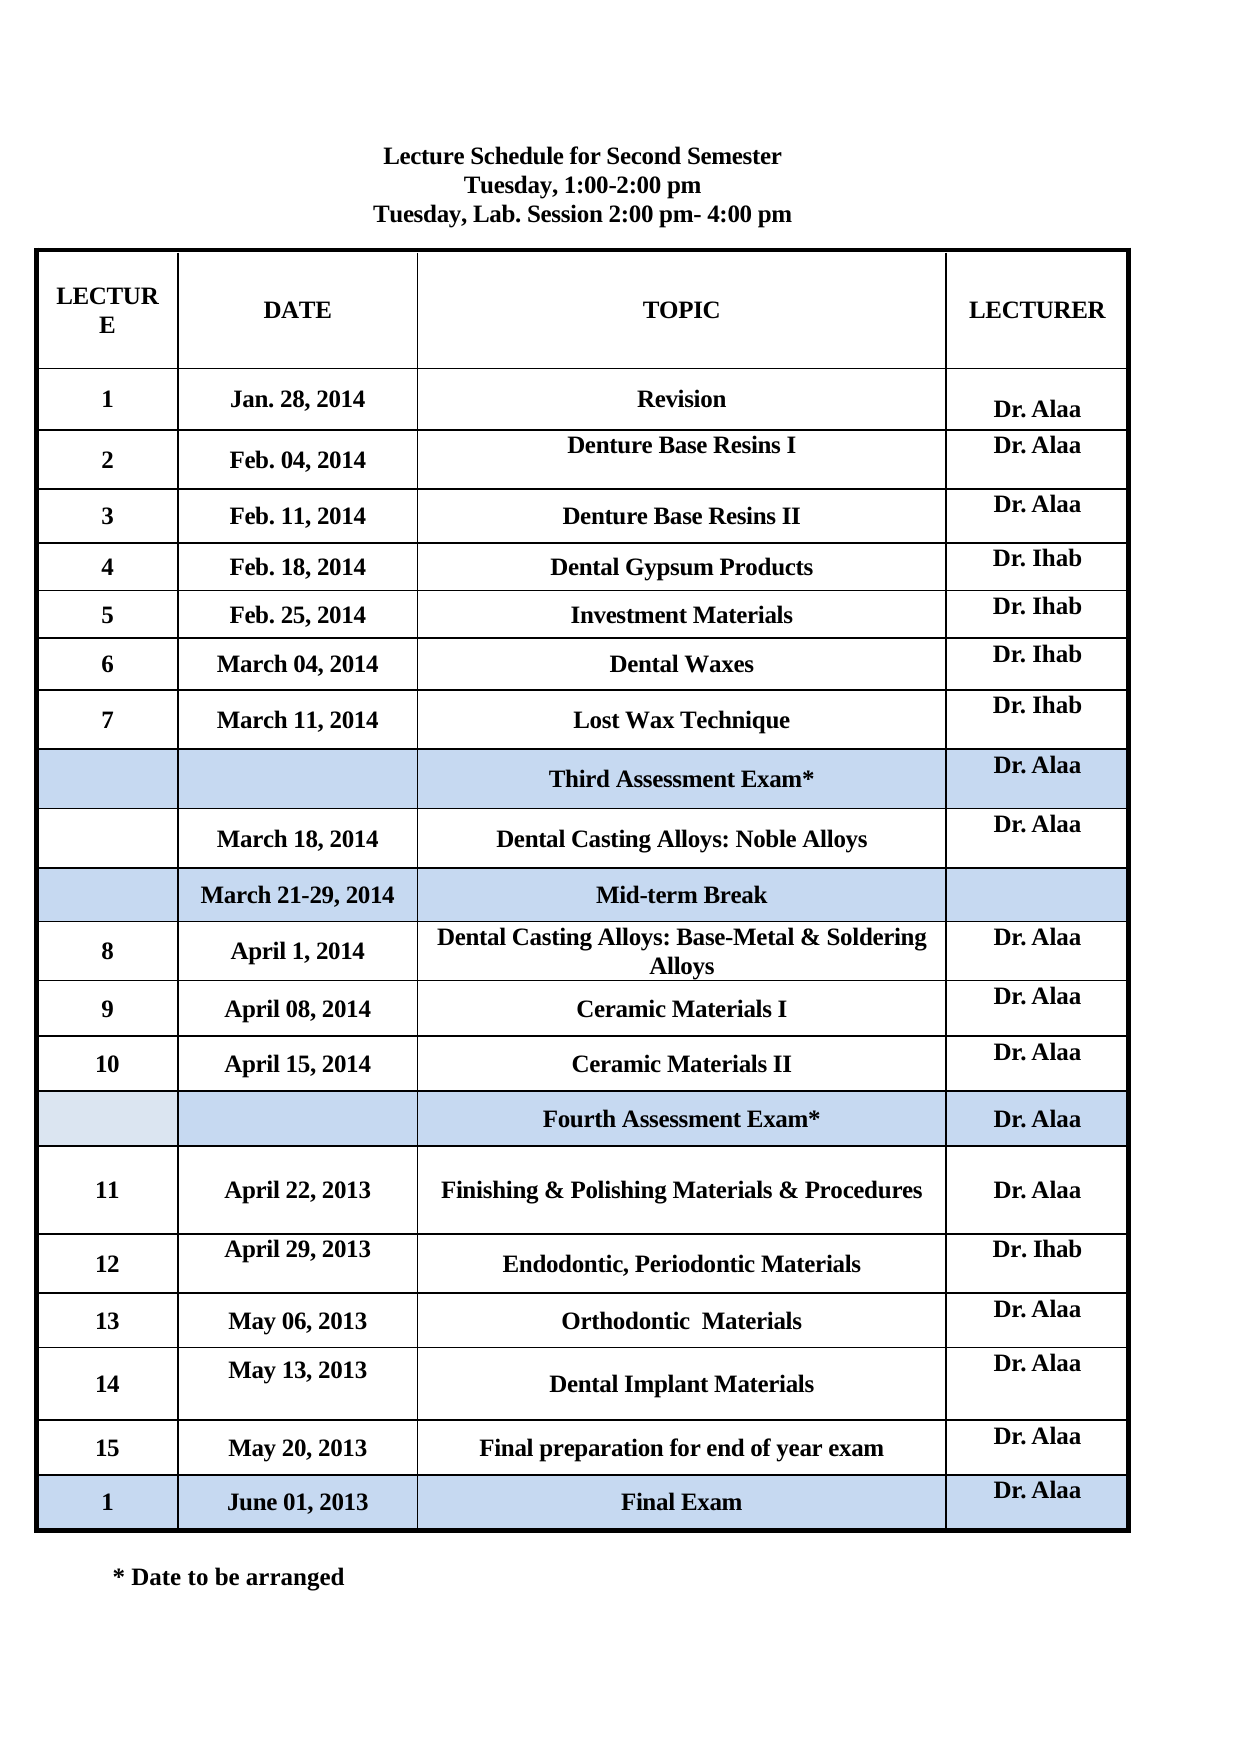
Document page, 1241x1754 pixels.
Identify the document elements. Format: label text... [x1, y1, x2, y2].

table_cell [179, 750, 417, 808]
table_cell Feb. 04, 2014 [179, 431, 417, 488]
table_cell May 13, 2013 [179, 1348, 417, 1419]
table_cell Dr. Alaa [947, 1294, 1126, 1347]
table_cell Feb. 25, 2014 [179, 591, 417, 637]
text Tuesday, 1:00-2:00 pm [112, 170, 1053, 199]
table_cell 14 [39, 1348, 177, 1419]
table_cell 3 [39, 490, 177, 542]
table_cell Dr. Alaa [947, 369, 1126, 429]
table_cell April 1, 2014 [179, 922, 417, 979]
table_cell June 01, 2013 [179, 1476, 417, 1528]
table_cell Dr. Alaa [947, 431, 1126, 488]
table_cell Dr. Alaa [947, 1421, 1126, 1474]
table_cell Dr. Ihab [947, 544, 1126, 589]
table_cell Feb. 18, 2014 [179, 544, 417, 589]
table_cell Dr. Ihab [947, 691, 1126, 748]
table_cell Endodontic, Periodontic Materials [418, 1235, 945, 1292]
table_cell 9 [39, 981, 177, 1035]
table_cell Dr. Ihab [947, 639, 1126, 689]
table_cell Dental Implant Materials [418, 1348, 945, 1419]
table_cell 5 [39, 591, 177, 637]
table_cell Dr. Alaa [947, 490, 1126, 542]
table_cell Fourth Assessment Exam* [418, 1092, 945, 1145]
table_cell [39, 1092, 177, 1145]
table_header LECTURER [947, 252, 1126, 367]
table_cell Dr. Alaa [947, 1037, 1126, 1090]
table_cell Dr. Alaa [947, 981, 1126, 1035]
table_cell Final preparation for end of year exam [418, 1421, 945, 1474]
table_cell March 04, 2014 [179, 639, 417, 689]
table_cell April 15, 2014 [179, 1037, 417, 1090]
table_cell Dr. Alaa [947, 922, 1126, 979]
table_cell 10 [39, 1037, 177, 1090]
table_cell 11 [39, 1147, 177, 1233]
table_cell Ceramic Materials I [418, 981, 945, 1035]
table_cell Dr. Alaa [947, 1092, 1126, 1145]
table_cell [39, 869, 177, 921]
table_cell Dr. Ihab [947, 1235, 1126, 1292]
table_cell 15 [39, 1421, 177, 1474]
table_cell March 11, 2014 [179, 691, 417, 748]
table_cell March 21-29, 2014 [179, 869, 417, 921]
table_cell Revision [418, 369, 945, 429]
table_cell May 20, 2013 [179, 1421, 417, 1474]
table_cell April 29, 2013 [179, 1235, 417, 1292]
table_cell 7 [39, 691, 177, 748]
table_header TOPIC [418, 252, 946, 367]
table_cell Dr. Alaa [947, 1476, 1126, 1528]
table_cell Finishing & Polishing Materials & Procedures [418, 1147, 945, 1233]
table_cell [179, 1092, 417, 1145]
table_cell Feb. 11, 2014 [179, 490, 417, 542]
table_cell Dental Waxes [418, 639, 945, 689]
table_cell Denture Base Resins II [418, 490, 945, 542]
table_cell Dental Gypsum Products [418, 544, 945, 589]
table_cell 2 [39, 431, 177, 488]
table_cell 8 [39, 922, 177, 979]
table_cell 6 [39, 639, 177, 689]
table_cell Dental Casting Alloys: Base-Metal & Soldering Alloys [418, 922, 945, 979]
table_cell Dr. Ihab [947, 591, 1126, 637]
table_cell Dental Casting Alloys: Noble Alloys [418, 809, 945, 867]
table_cell Third Assessment Exam* [418, 750, 945, 808]
table_cell March 18, 2014 [179, 809, 417, 867]
table_cell April 22, 2013 [179, 1147, 417, 1233]
table_cell 1 [39, 1476, 177, 1528]
table_cell [39, 750, 177, 808]
table_cell Dr. Alaa [947, 1147, 1126, 1233]
table_cell Dr. Alaa [947, 750, 1126, 808]
table_header LECTURE [39, 252, 178, 367]
table_cell 13 [39, 1294, 177, 1347]
table_cell Dr. Alaa [947, 809, 1126, 867]
table_cell Dr. Alaa [947, 1348, 1126, 1419]
table_cell Mid-term Break [418, 869, 945, 921]
table_cell Final Exam [418, 1476, 945, 1528]
table_cell 12 [39, 1235, 177, 1292]
text * Date to be arranged [112, 1562, 1053, 1590]
table_cell May 06, 2013 [179, 1294, 417, 1347]
text Tuesday, Lab. Session 2:00 pm- 4:00 pm [112, 199, 1053, 227]
table_cell [947, 869, 1126, 921]
table_cell Lost Wax Technique [418, 691, 945, 748]
table_cell Jan. 28, 2014 [179, 369, 417, 429]
table_cell April 08, 2014 [179, 981, 417, 1035]
table_cell [39, 809, 177, 867]
table_cell Ceramic Materials II [418, 1037, 945, 1090]
table_cell Orthodontic Materials [418, 1294, 945, 1347]
table_cell 1 [39, 369, 177, 429]
table_cell Denture Base Resins I [418, 431, 945, 488]
table_header DATE [179, 252, 417, 367]
text Lecture Schedule for Second Semester [112, 141, 1053, 170]
table_cell Investment Materials [418, 591, 945, 637]
table_cell 4 [39, 544, 177, 589]
